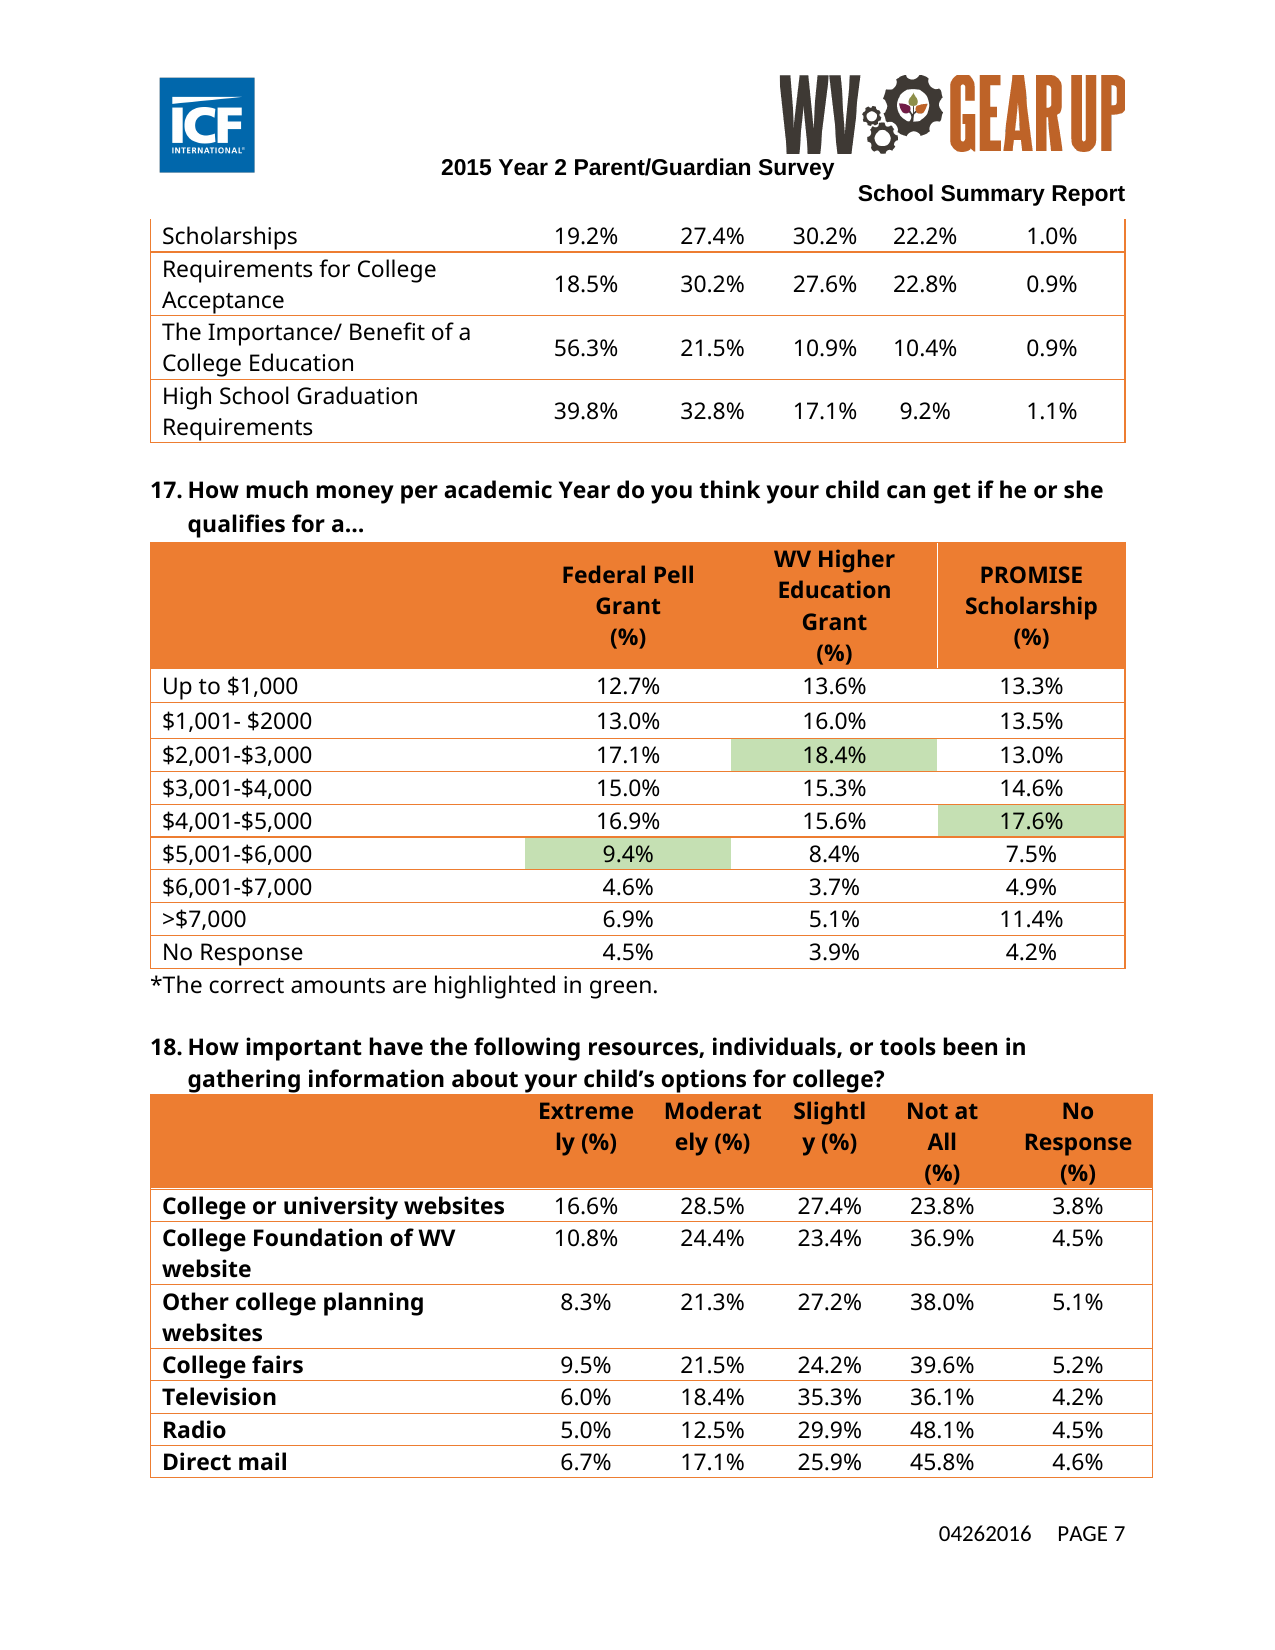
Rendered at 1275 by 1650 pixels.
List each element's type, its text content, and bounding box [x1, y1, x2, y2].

table_cell 36.9% [881, 1222, 1003, 1284]
table_cell 5.0% [525, 1414, 647, 1445]
table_cell 3.8% [1003, 1190, 1152, 1221]
table_cell 3.9% [731, 936, 937, 968]
table_cell >$7,000 [151, 903, 525, 935]
table_cell 17.1% [778, 380, 872, 442]
picture [157, 75, 258, 176]
table_cell 25.9% [778, 1446, 881, 1477]
table_cell 6.9% [525, 903, 731, 935]
table_cell 7.5% [938, 838, 1124, 869]
table_cell 16.0% [731, 703, 937, 738]
table_cell $4,001-$5,000 [151, 805, 525, 836]
table_cell 23.4% [778, 1222, 881, 1284]
table_cell Direct mail [151, 1446, 525, 1477]
table_cell 21.5% [647, 1349, 778, 1380]
table_cell Requirements for College Acceptance [151, 253, 525, 315]
table_cell 17.1% [647, 1446, 778, 1477]
table_cell 8.4% [731, 838, 937, 869]
table_cell 48.1% [881, 1414, 1003, 1445]
table_cell 1.0% [979, 219, 1124, 251]
table_cell 8.3% [525, 1285, 647, 1348]
table_cell 12.5% [647, 1414, 778, 1445]
table_cell 5.1% [731, 903, 937, 935]
table_cell 6.7% [525, 1446, 647, 1477]
table_cell Up to $1,000 [151, 669, 525, 702]
table_cell $2,001-$3,000 [151, 739, 525, 771]
table_cell 39.6% [881, 1349, 1003, 1380]
table_cell 18.4% [731, 739, 937, 771]
table_cell $1,001- $2000 [151, 703, 525, 738]
table_cell 4.2% [1003, 1381, 1152, 1412]
table_header PROMISE Scholarship (%) [938, 543, 1124, 668]
table_cell 4.5% [1003, 1222, 1152, 1284]
table_cell College Foundation of WV website [151, 1222, 525, 1284]
table_cell 13.6% [731, 669, 937, 702]
table_cell 10.4% [872, 316, 978, 378]
table_cell 22.8% [872, 253, 978, 315]
table_cell 21.3% [647, 1285, 778, 1348]
table_cell 15.0% [525, 772, 731, 804]
table_header WV Higher Education Grant (%) [731, 543, 937, 668]
table_cell 0.9% [979, 253, 1124, 315]
table_cell 28.5% [647, 1190, 778, 1221]
table_cell High School Graduation Requirements [151, 380, 525, 442]
table_cell $5,001-$6,000 [151, 838, 525, 869]
table_cell 45.8% [881, 1446, 1003, 1477]
table_header Slightly (%) [778, 1095, 881, 1188]
table_cell 23.8% [881, 1190, 1003, 1221]
table_cell 4.6% [1003, 1446, 1152, 1477]
table_cell 5.2% [1003, 1349, 1152, 1380]
table_header Federal Pell Grant (%) [525, 543, 731, 668]
table_cell 1.1% [979, 380, 1124, 442]
table_cell 30.2% [647, 253, 778, 315]
table_cell 13.5% [938, 703, 1124, 738]
table_cell 10.8% [525, 1222, 647, 1284]
table_cell 4.5% [1003, 1414, 1152, 1445]
table_cell 24.4% [647, 1222, 778, 1284]
table_cell 13.0% [938, 739, 1124, 771]
table_cell No Response [151, 936, 525, 968]
list How important have the following resources, individuals, or tools been in gathering information about your child’s options for college? [150, 1031, 1125, 1094]
text *The correct amounts are highlighted in green. [150, 969, 1125, 1000]
table_cell 11.4% [938, 903, 1124, 935]
list How much money per academic Year do you think your child can get if he or she qualifies for a… [150, 474, 1125, 539]
table_cell 16.9% [525, 805, 731, 836]
table_cell 30.2% [778, 219, 872, 251]
table_cell 27.4% [778, 1190, 881, 1221]
table_cell 10.9% [778, 316, 872, 378]
table_cell 27.2% [778, 1285, 881, 1348]
table_cell 14.6% [938, 772, 1124, 804]
table_cell 18.5% [525, 253, 647, 315]
table_cell 9.5% [525, 1349, 647, 1380]
table_cell 12.7% [525, 669, 731, 702]
table_cell 21.5% [647, 316, 778, 378]
table_cell 35.3% [778, 1381, 881, 1412]
table_cell 15.6% [731, 805, 937, 836]
table_cell 9.4% [525, 838, 731, 869]
table_cell 0.9% [979, 316, 1124, 378]
table_cell 36.1% [881, 1381, 1003, 1412]
table_cell $6,001-$7,000 [151, 870, 525, 902]
picture [779, 75, 1125, 154]
table_cell 18.4% [647, 1381, 778, 1412]
table_cell 13.0% [525, 703, 731, 738]
table_cell 4.5% [525, 936, 731, 968]
table_cell 16.6% [525, 1190, 647, 1221]
table_cell 13.3% [938, 669, 1124, 702]
table_cell 32.8% [647, 380, 778, 442]
table_cell 38.0% [881, 1285, 1003, 1348]
table_cell 3.7% [731, 870, 937, 902]
table_cell Scholarships [151, 219, 525, 251]
table_header No Response (%) [1003, 1095, 1152, 1188]
table_cell 4.6% [525, 870, 731, 902]
table_cell 19.2% [525, 219, 647, 251]
table_cell $3,001-$4,000 [151, 772, 525, 804]
table_header Extremely (%) [525, 1095, 647, 1188]
table_cell 24.2% [778, 1349, 881, 1380]
table_cell 4.9% [938, 870, 1124, 902]
table_cell The Importance/ Benefit of a College Education [151, 316, 525, 378]
table_cell 17.6% [938, 805, 1124, 836]
table_header Moderately (%) [647, 1095, 778, 1188]
table_header Not at All (%) [881, 1095, 1003, 1188]
table_cell 17.1% [525, 739, 731, 771]
table_header [151, 1095, 525, 1188]
table_cell 29.9% [778, 1414, 881, 1445]
table_cell 15.3% [731, 772, 937, 804]
table_cell College fairs [151, 1349, 525, 1380]
table_header [151, 543, 525, 668]
table_cell 4.2% [938, 936, 1124, 968]
table_cell 6.0% [525, 1381, 647, 1412]
table_cell Other college planning websites [151, 1285, 525, 1348]
table_cell 27.4% [647, 219, 778, 251]
table_cell 56.3% [525, 316, 647, 378]
table_cell College or university websites [151, 1190, 525, 1221]
table_cell 39.8% [525, 380, 647, 442]
table_cell 9.2% [872, 380, 978, 442]
table_cell 27.6% [778, 253, 872, 315]
table_cell 22.2% [872, 219, 978, 251]
table_cell 5.1% [1003, 1285, 1152, 1348]
table_cell Radio [151, 1414, 525, 1445]
table_cell Television [151, 1381, 525, 1412]
